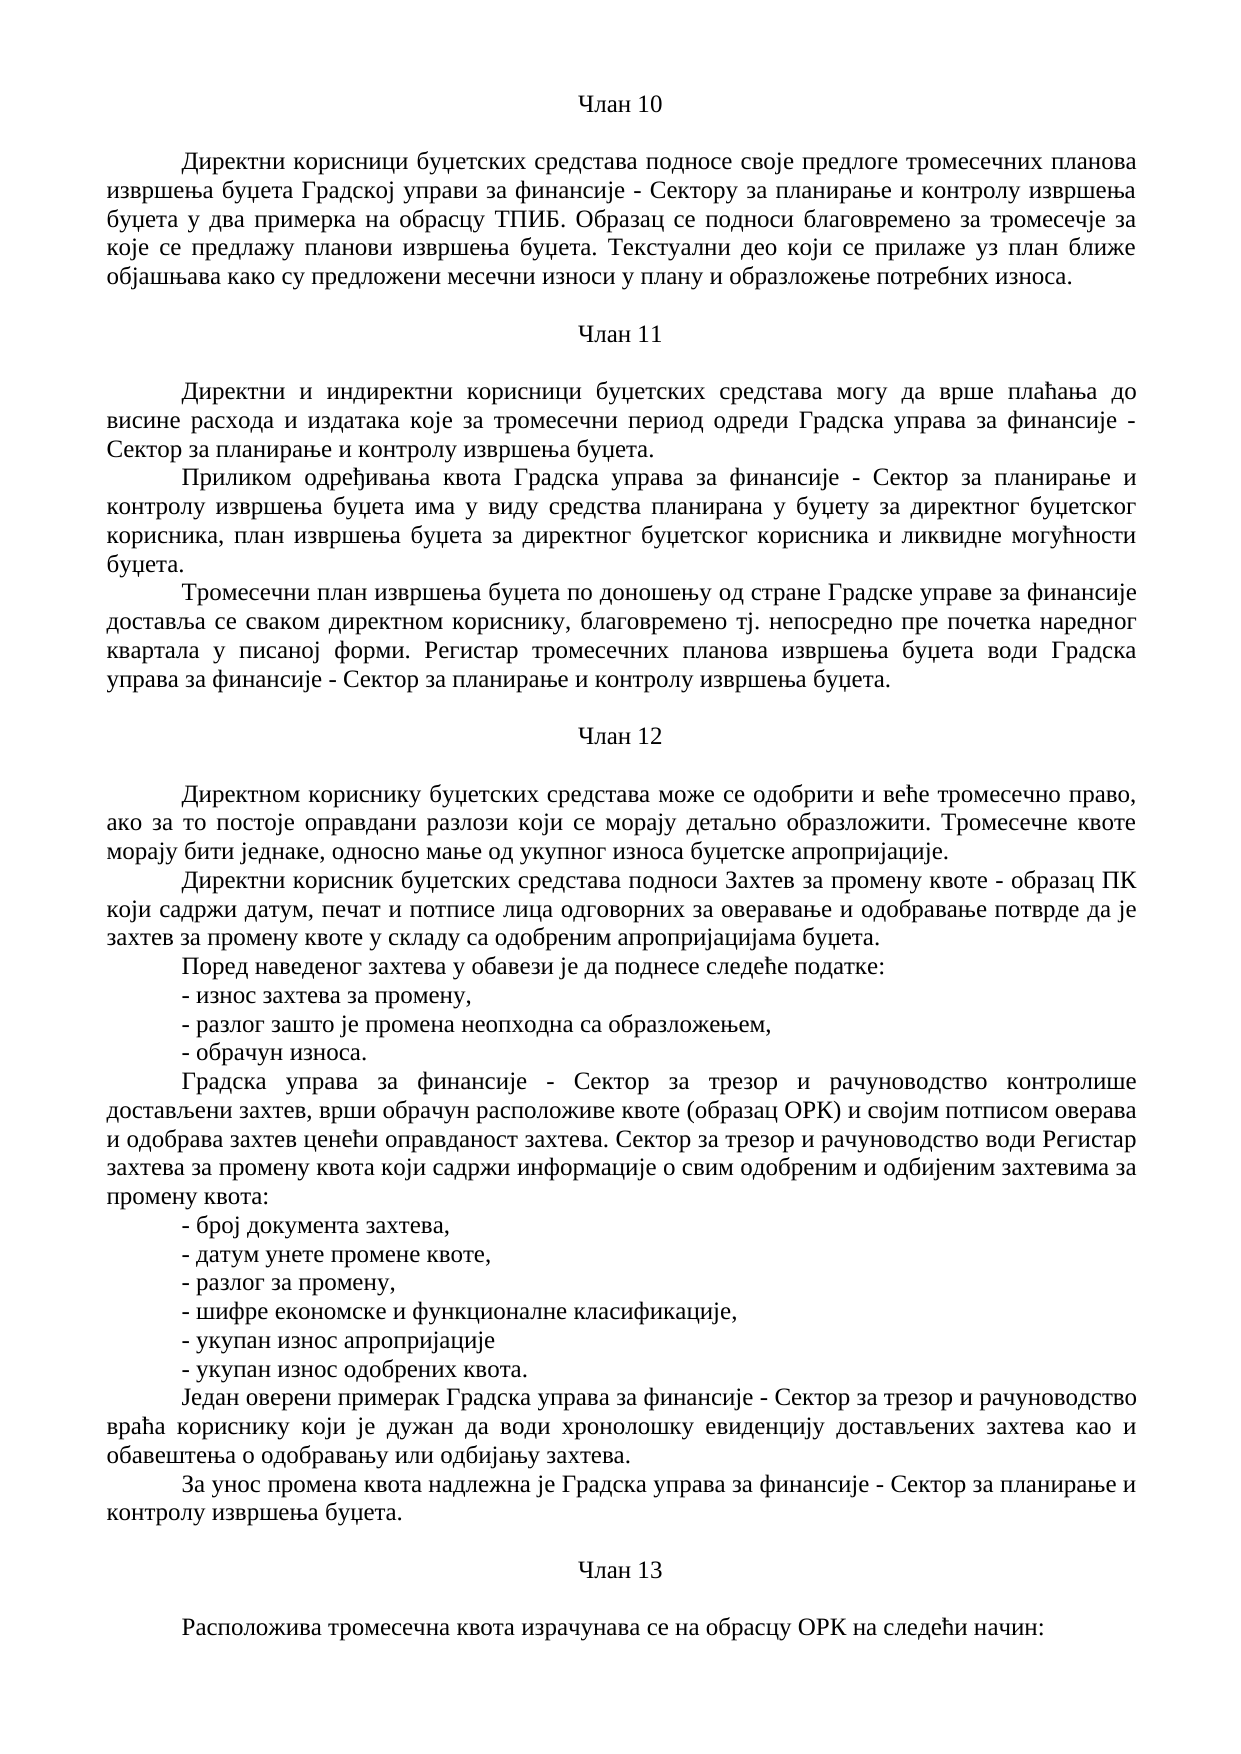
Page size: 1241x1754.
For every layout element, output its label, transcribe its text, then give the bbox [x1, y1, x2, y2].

text За унос промена квота надлежна је Градска управа за финансије - Сектор за планирање и контролу извршења буџета. [106, 1469, 1138, 1526]
text - шифре економске и функционалне класификације, [106, 1296, 1138, 1325]
text Директном кориснику буџетских средстава може се одобрити и веће тромесечно право, ако за то постоје оправдани разлози који се морају детаљно образложити. Тромесечне квоте морају бити једнаке, односно мање од укупног износа буџетске апропријације. [106, 779, 1138, 865]
text Приликом одређивања квота Градска управа за финансије - Сектор за планирање и контролу извршења буџета има у виду средства планирана у буџету за директног буџетског корисника, план извршења буџета за директног буџетског корисника и ликвидне могућности буџета. [106, 462, 1138, 577]
text - број документа захтева, [106, 1210, 1138, 1239]
text - износ захтева за промену, [106, 980, 1138, 1009]
text Расположива тромесечна квота израчунава се на обрасцу ОРК на следећи начин: [106, 1612, 1138, 1641]
text - разлог за промену, [106, 1267, 1138, 1296]
text Директни и индиректни корисници буџетских средстава могу да врше плаћања до висине расхода и издатака које за тромесечни период одреди Градска управа за финансије - Сектор за планирање и контролу извршења буџета. [106, 376, 1138, 462]
text Тромесечни план извршења буџета по доношењу од стране Градске управе за финансије доставља се сваком директном кориснику, благовремено тј. непосредно пре почетка наредног квартала у писаној форми. Регистар тромесечних планова извршења буџета води Градска управа за финансије - Сектор за планирање и контролу извршења буџета. [106, 577, 1138, 692]
text - укупан износ одобрених квота. [106, 1354, 1138, 1382]
text Члан 12 [145, 721, 1095, 750]
text Поред наведеног захтева у обавези је да поднесе следеће податке: [106, 951, 1138, 980]
text - укупан износ апропријације [106, 1325, 1138, 1354]
text Градска управа за финансије - Сектор за трезор и рачуноводство контролише достављени захтев, врши обрачун расположиве квоте (образац ОРК) и својим потписом оверава и одобрава захтев ценећи оправданост захтева. Сектор за трезор и рачуноводство води Регистар захтева за промену квота који садржи информације о свим одобреним и одбијеним захтевима за промену квота: [106, 1066, 1138, 1210]
text Директни корисници буџетских средстава подносе своје предлоге тромесечних планова извршења буџета Градској управи за финансије - Сектору за планирање и контролу извршења буџета у два примерка на обрасцу ТПИБ. Образац се подноси благовремено за тромесечје за које се предлажу планови извршења буџета. Текстуални део који се прилаже уз план ближе објашњава како су предложени месечни износи у плану и образложење потребних износа. [106, 146, 1138, 290]
text - разлог зашто је промена неопходна са образложењем, [106, 1009, 1138, 1037]
text Један оверени примерак Градска управа за финансије - Сектор за трезор и рачуноводство враћа кориснику који је дужан да води хронолошку евиденцију достављених захтева као и обавештења о одобравању или одбијању захтева. [106, 1382, 1138, 1469]
text Члан 10 [145, 89, 1095, 117]
text - датум унете промене квоте, [106, 1239, 1138, 1267]
text - обрачун износа. [106, 1037, 1138, 1066]
text Члан 13 [145, 1555, 1095, 1584]
text Члан 11 [145, 319, 1095, 347]
text Директни корисник буџетских средстава подноси Захтев за промену квоте - образац ПК који садржи датум, печат и потписе лица одговорних за оверавање и одобравање потврде да је захтев за промену квоте у складу са одобреним апропријацијама буџета. [106, 865, 1138, 951]
